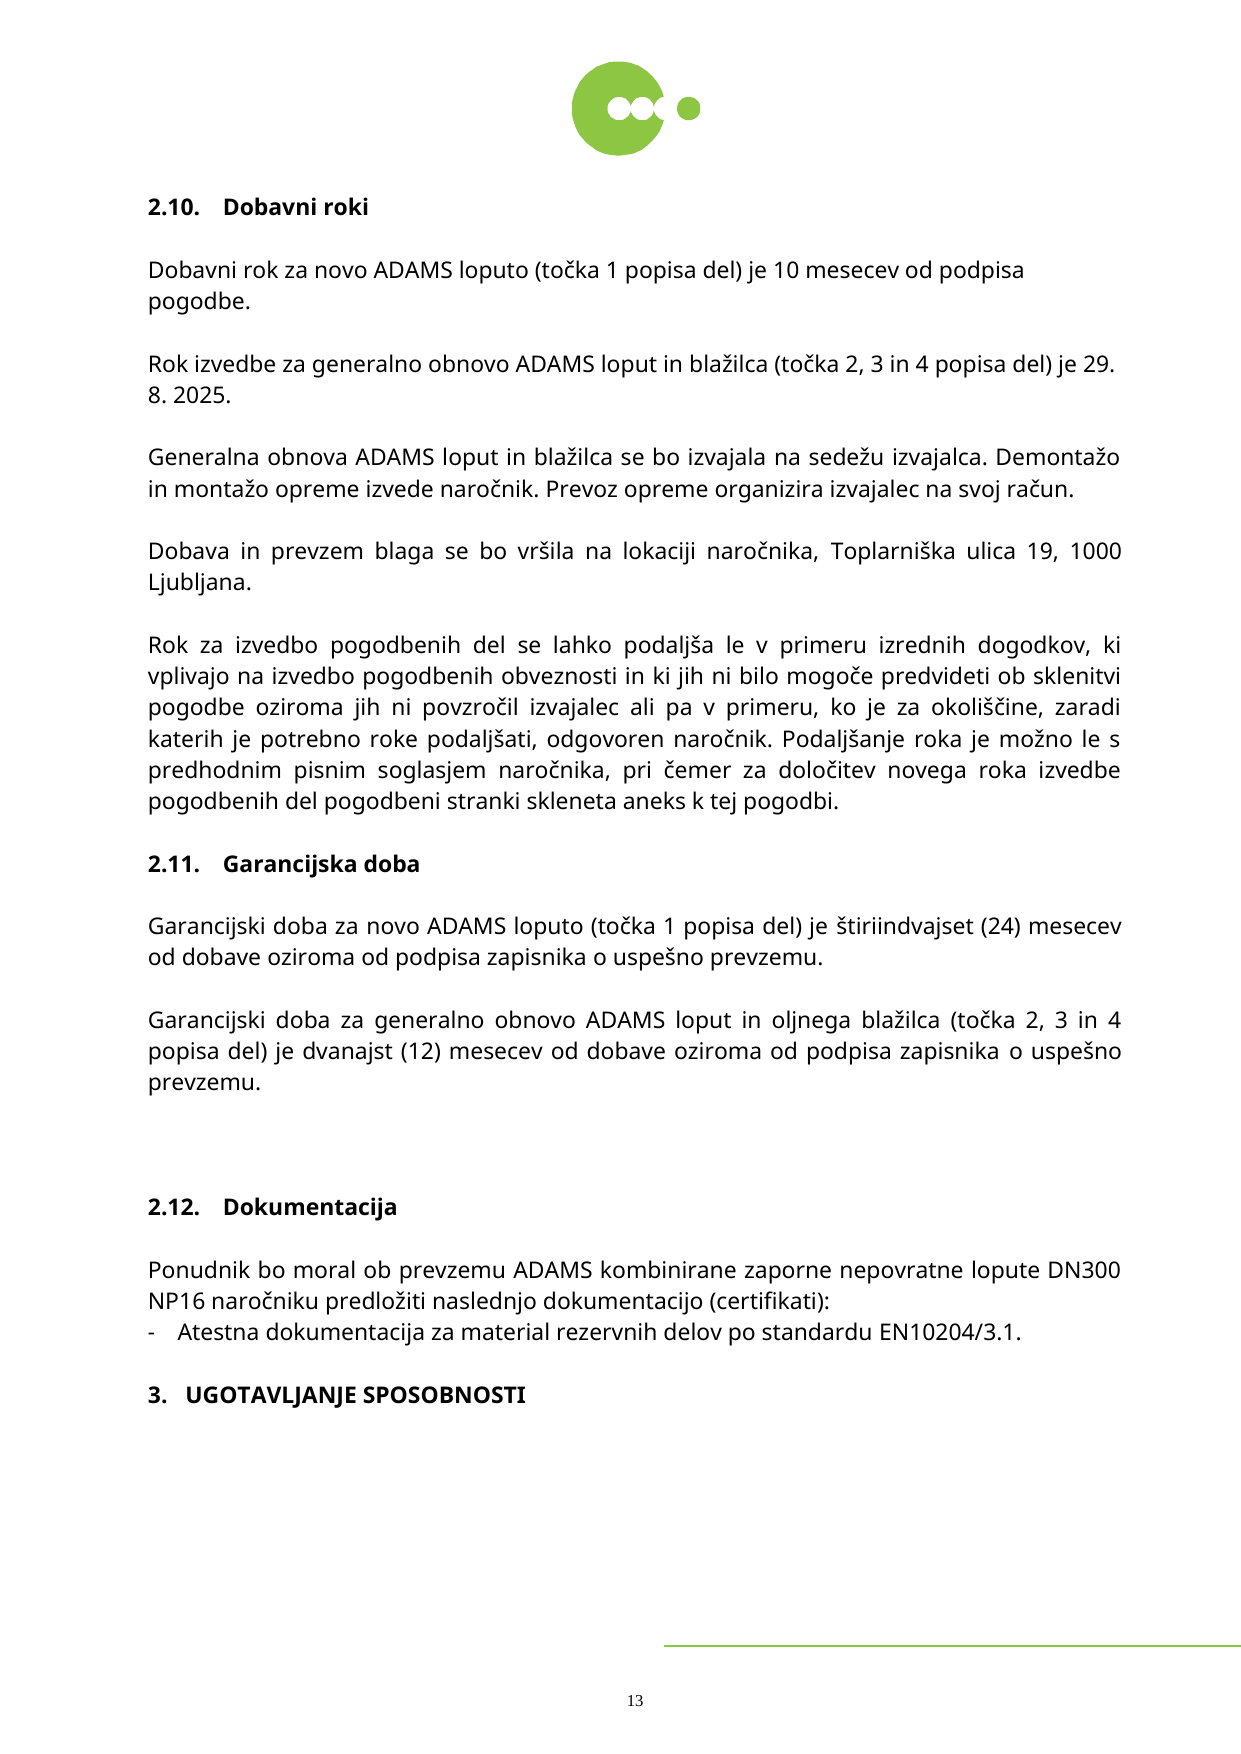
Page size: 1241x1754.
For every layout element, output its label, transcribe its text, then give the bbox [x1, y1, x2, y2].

list Atestna dokumentacija za material rezervnih delov po standardu EN10204/3.1. [148, 1316, 1122, 1347]
list Garancijska doba [148, 847, 1122, 879]
text Rok izvedbe za generalno obnovo ADAMS loput in blažilca (točka 2, 3 in 4 popisa del) je 29. 8. 2025. [148, 347, 1122, 410]
text Garancijski doba za generalno obnovo ADAMS loput in oljnega blažilca (točka 2, 3 in 4 popisa del) je dvanajst (12) mesecev od dobave oziroma od podpisa zapisnika o uspešno prevzemu. [148, 1004, 1122, 1097]
text Garancijski doba za novo ADAMS loputo (točka 1 popisa del) je štiriindvajset (24) mesecev od dobave oziroma od podpisa zapisnika o uspešno prevzemu. [148, 910, 1122, 972]
text Ponudnik bo moral ob prevzemu ADAMS kombinirane zaporne nepovratne lopute DN300 NP16 naročniku predložiti naslednjo dokumentacijo (certifikati): [148, 1254, 1122, 1316]
text Dobava in prevzem blaga se bo vršila na lokaciji naročnika, Toplarniška ulica 19, 1000 Ljubljana. [148, 535, 1122, 597]
text Rok za izvedbo pogodbenih del se lahko podaljša le v primeru izrednih dogodkov, ki vplivajo na izvedbo pogodbenih obveznosti in ki jih ni bilo mogoče predvideti ob sklenitvi pogodbe oziroma jih ni povzročil izvajalec ali pa v primeru, ko je za okoliščine, zaradi katerih je potrebno roke podaljšati, odgovoren naročnik. Podaljšanje roka je možno le s predhodnim pisnim soglasjem naročnika, pri čemer za določitev novega roka izvedbe pogodbenih del pogodbeni stranki skleneta aneks k tej pogodbi. [148, 629, 1122, 816]
list Dokumentacija [148, 1191, 1122, 1222]
list Dobavni roki [148, 191, 1122, 222]
text Dobavni rok za novo ADAMS loputo (točka 1 popisa del) je 10 mesecev od podpisa pogodbe. [148, 254, 1122, 316]
text Generalna obnova ADAMS loput in blažilca se bo izvajala na sedežu izvajalca. Demontažo in montažo opreme izvede naročnik. Prevoz opreme organizira izvajalec na svoj račun. [148, 441, 1122, 504]
list UGOTAVLJANJE SPOSOBNOSTI [148, 1379, 1122, 1410]
